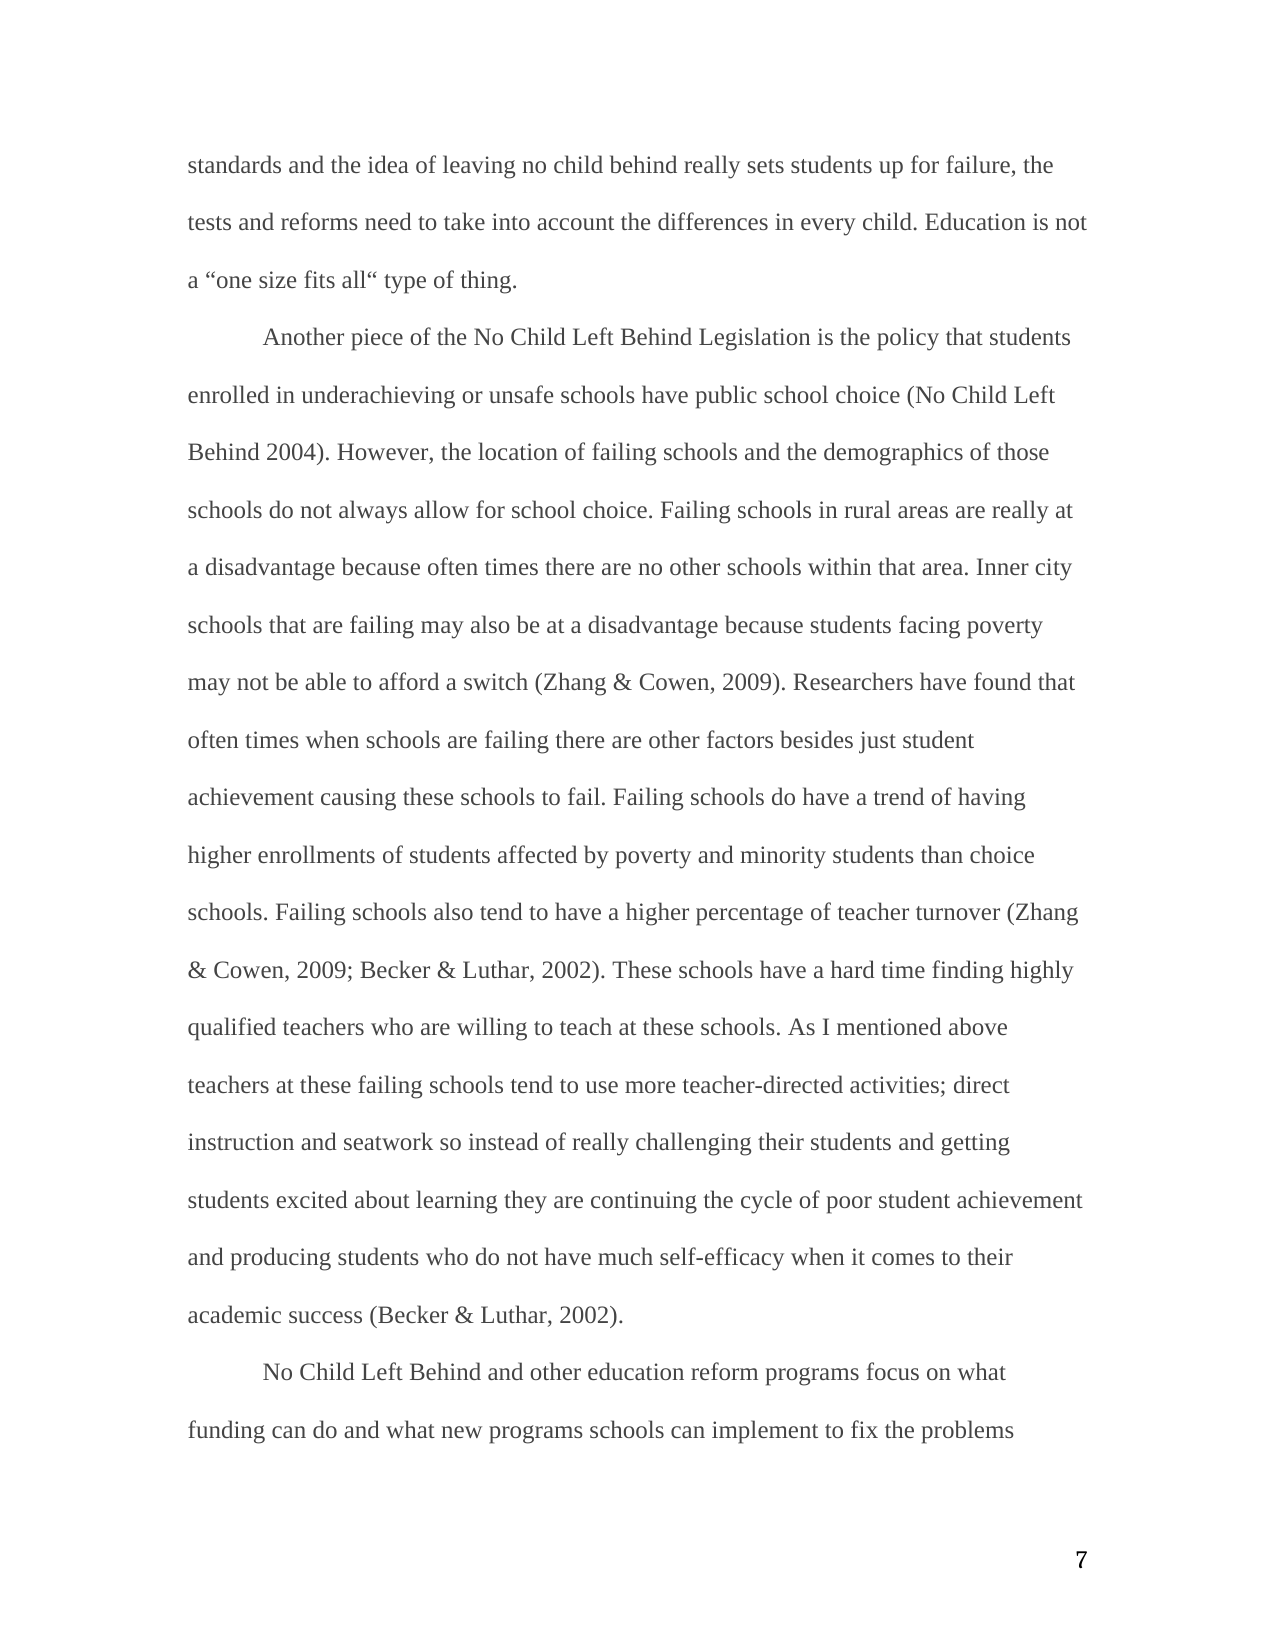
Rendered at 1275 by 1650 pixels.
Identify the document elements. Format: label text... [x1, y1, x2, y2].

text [187, 150, 1087, 294]
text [187, 1357, 1087, 1444]
text Another piece of the No Child Left Behind Legislation is the policy that students enrolled in underachieving or unsafe schools have public school choice (No Child Left Behind 2004). However, the location of failing schools and the demographics of those schools do not always allow for school choice. Failing schools in rural areas are really at a disadvantage because often times there are no other schools within that area. Inner city schools that are failing may also be at a disadvantage because students facing poverty may not be able to afford a switch (Zhang & Cowen, 2009). Researchers have found that often times when schools are failing there are other factors besides just student achievement causing these schools to fail. Failing schools do have a trend of having higher enrollments of students affected by poverty and minority students than choice schools. Failing schools also tend to have a higher percentage of teacher turnover (Zhang & Cowen, 2009; Becker & Luthar, 2002). These schools have a hard time finding highly qualified teachers who are willing to teach at these schools. As I mentioned above teachers at these failing schools tend to use more teacher-directed activities; direct instruction and seatwork so instead of really challenging their students and getting students excited about learning they are continuing the cycle of poor student achievement and producing students who do not have much self-efficacy when it comes to their academic success (Becker & Luthar, 2002). [187, 322, 1087, 1329]
